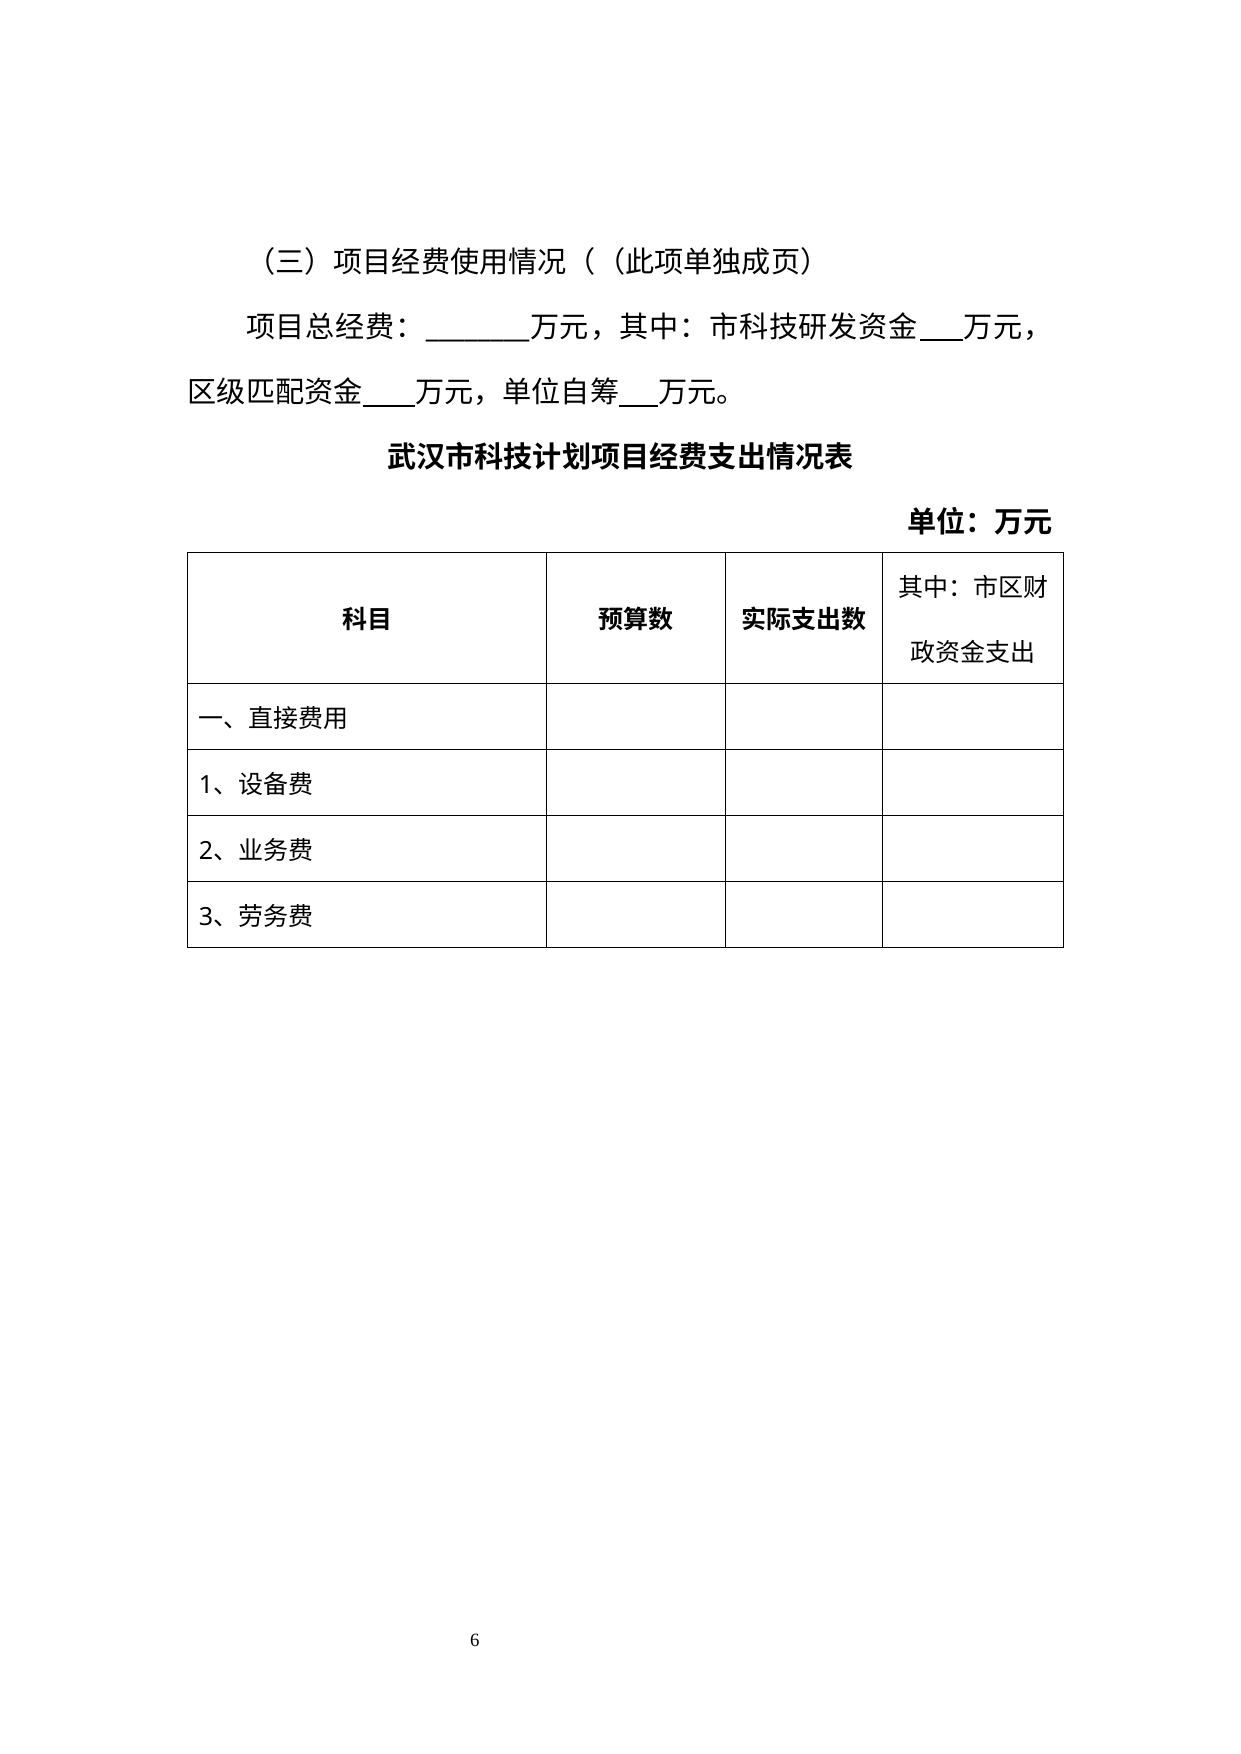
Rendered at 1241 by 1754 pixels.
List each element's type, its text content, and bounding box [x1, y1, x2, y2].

text 项目总经费：________万元，其中：市科技研发资金 万元，区级匹配资金 万元，单位自筹 万元。 [187, 292, 1053, 422]
text 武汉市科技计划项目经费支出情况表 [187, 422, 1053, 487]
table_cell [883, 882, 1063, 947]
table_cell 3、劳务费 [188, 882, 546, 947]
table_cell [726, 684, 882, 749]
table_header 预算数 [547, 553, 725, 683]
table_cell [547, 684, 725, 749]
table_header 实际支出数 [726, 553, 882, 683]
table_cell 一、直接费用 [188, 684, 546, 749]
table_header 其中：市区财政资金支出 [883, 553, 1063, 683]
text （三）项目经费使用情况（（此项单独成页） [187, 227, 1053, 292]
table_cell [726, 750, 882, 815]
table_cell [726, 882, 882, 947]
table_cell 1、设备费 [188, 750, 546, 815]
table_header 科目 [188, 553, 546, 683]
table_cell [883, 816, 1063, 881]
table_cell [726, 816, 882, 881]
table_cell [883, 684, 1063, 749]
text 单位：万元 [187, 487, 1053, 552]
table_cell [547, 816, 725, 881]
table_cell [547, 882, 725, 947]
table_cell [883, 750, 1063, 815]
table_cell [547, 750, 725, 815]
table_cell 2、业务费 [188, 816, 546, 881]
